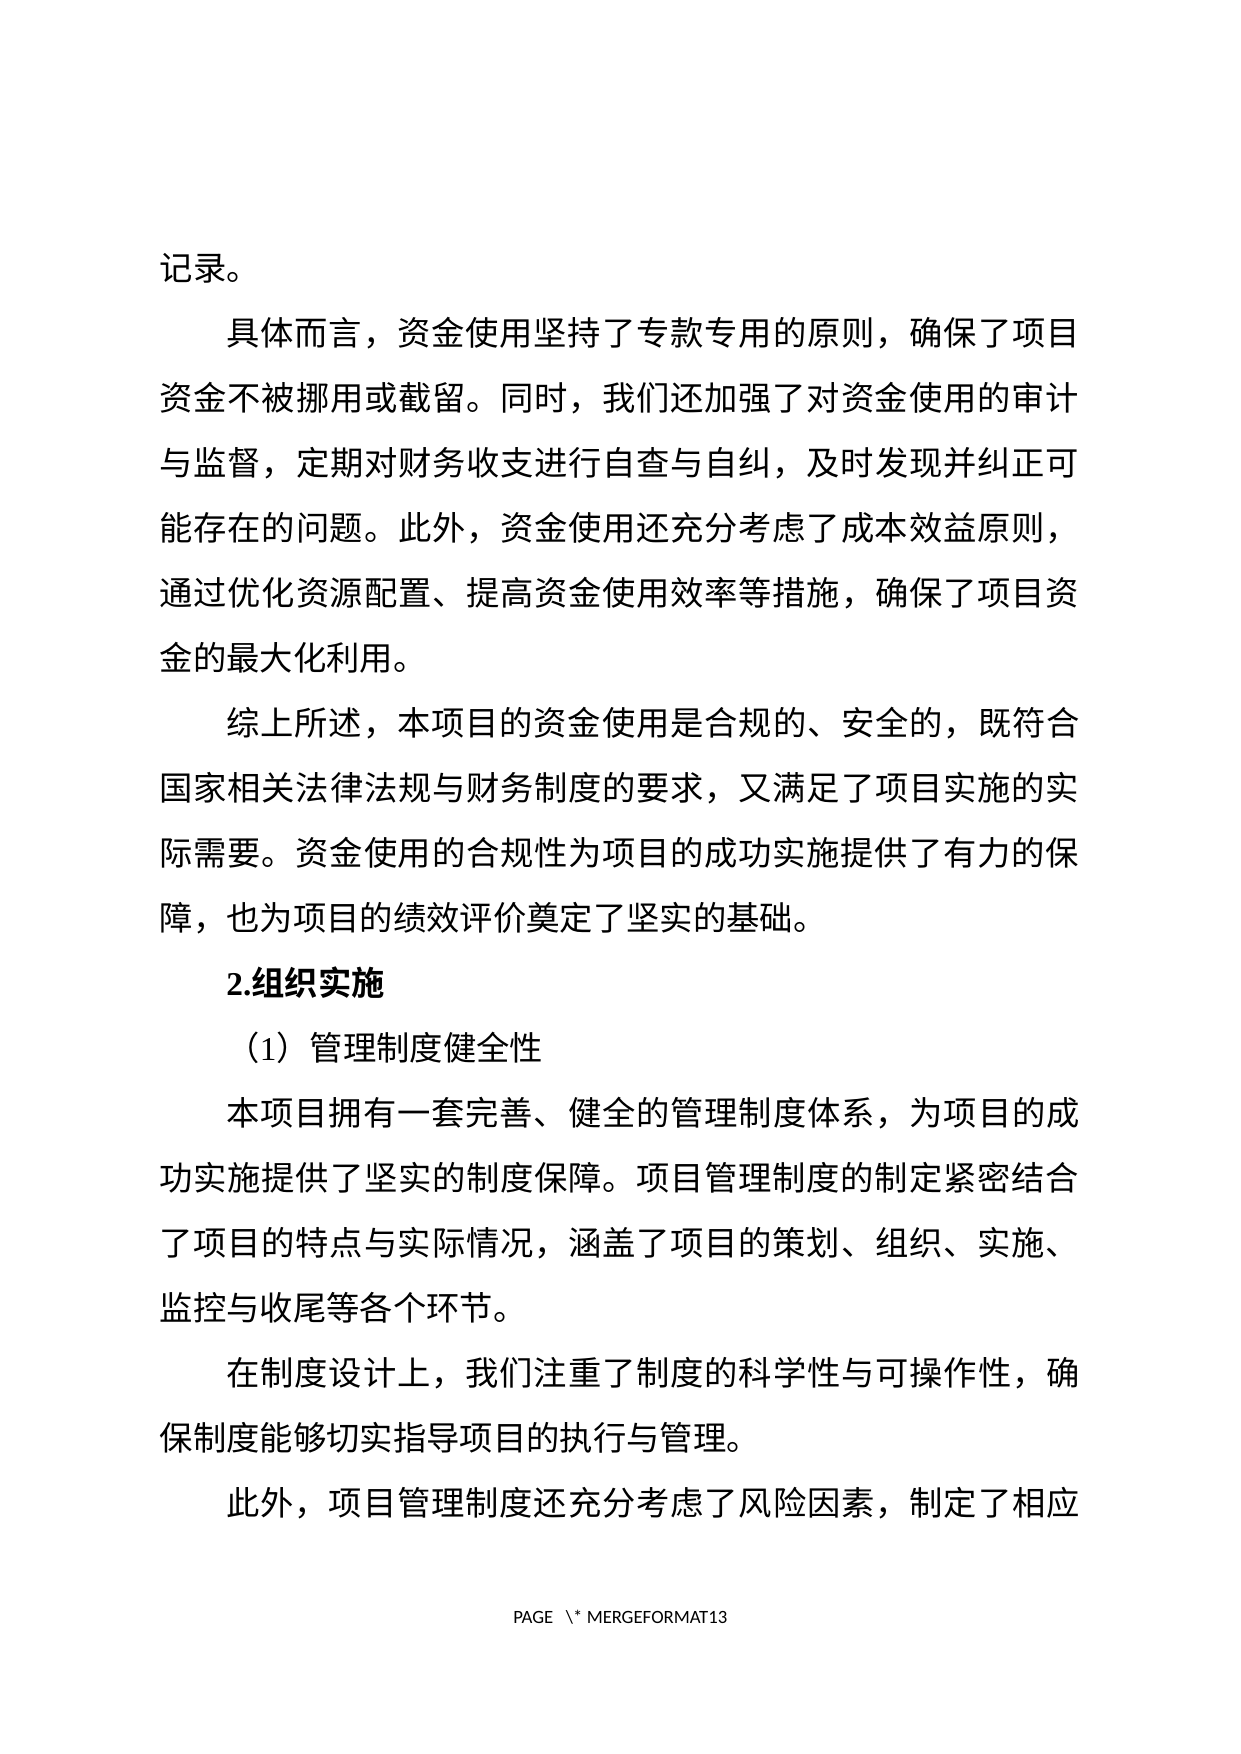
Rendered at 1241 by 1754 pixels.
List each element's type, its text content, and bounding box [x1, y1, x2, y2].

text （1）管理制度健全性 [159, 1013, 1081, 1078]
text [159, 1468, 1081, 1533]
text 综上所述，本项目的资金使用是合规的、安全的，既符合国家相关法律法规与财务制度的要求，又满足了项目实施的实际需要。资金使用的合规性为项目的成功实施提供了有力的保障，也为项目的绩效评价奠定了坚实的基础。 [159, 688, 1081, 948]
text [159, 233, 1081, 298]
text 本项目拥有一套完善、健全的管理制度体系，为项目的成功实施提供了坚实的制度保障。项目管理制度的制定紧密结合了项目的特点与实际情况，涵盖了项目的策划、组织、实施、监控与收尾等各个环节。 [159, 1078, 1081, 1338]
text 2.组织实施 [159, 948, 1081, 1013]
text 在制度设计上，我们注重了制度的科学性与可操作性，确保制度能够切实指导项目的执行与管理。 [159, 1338, 1081, 1468]
text 具体而言，资金使用坚持了专款专用的原则，确保了项目资金不被挪用或截留。同时，我们还加强了对资金使用的审计与监督，定期对财务收支进行自查与自纠，及时发现并纠正可能存在的问题。此外，资金使用还充分考虑了成本效益原则，通过优化资源配置、提高资金使用效率等措施，确保了项目资金的最大化利用。 [159, 298, 1081, 688]
